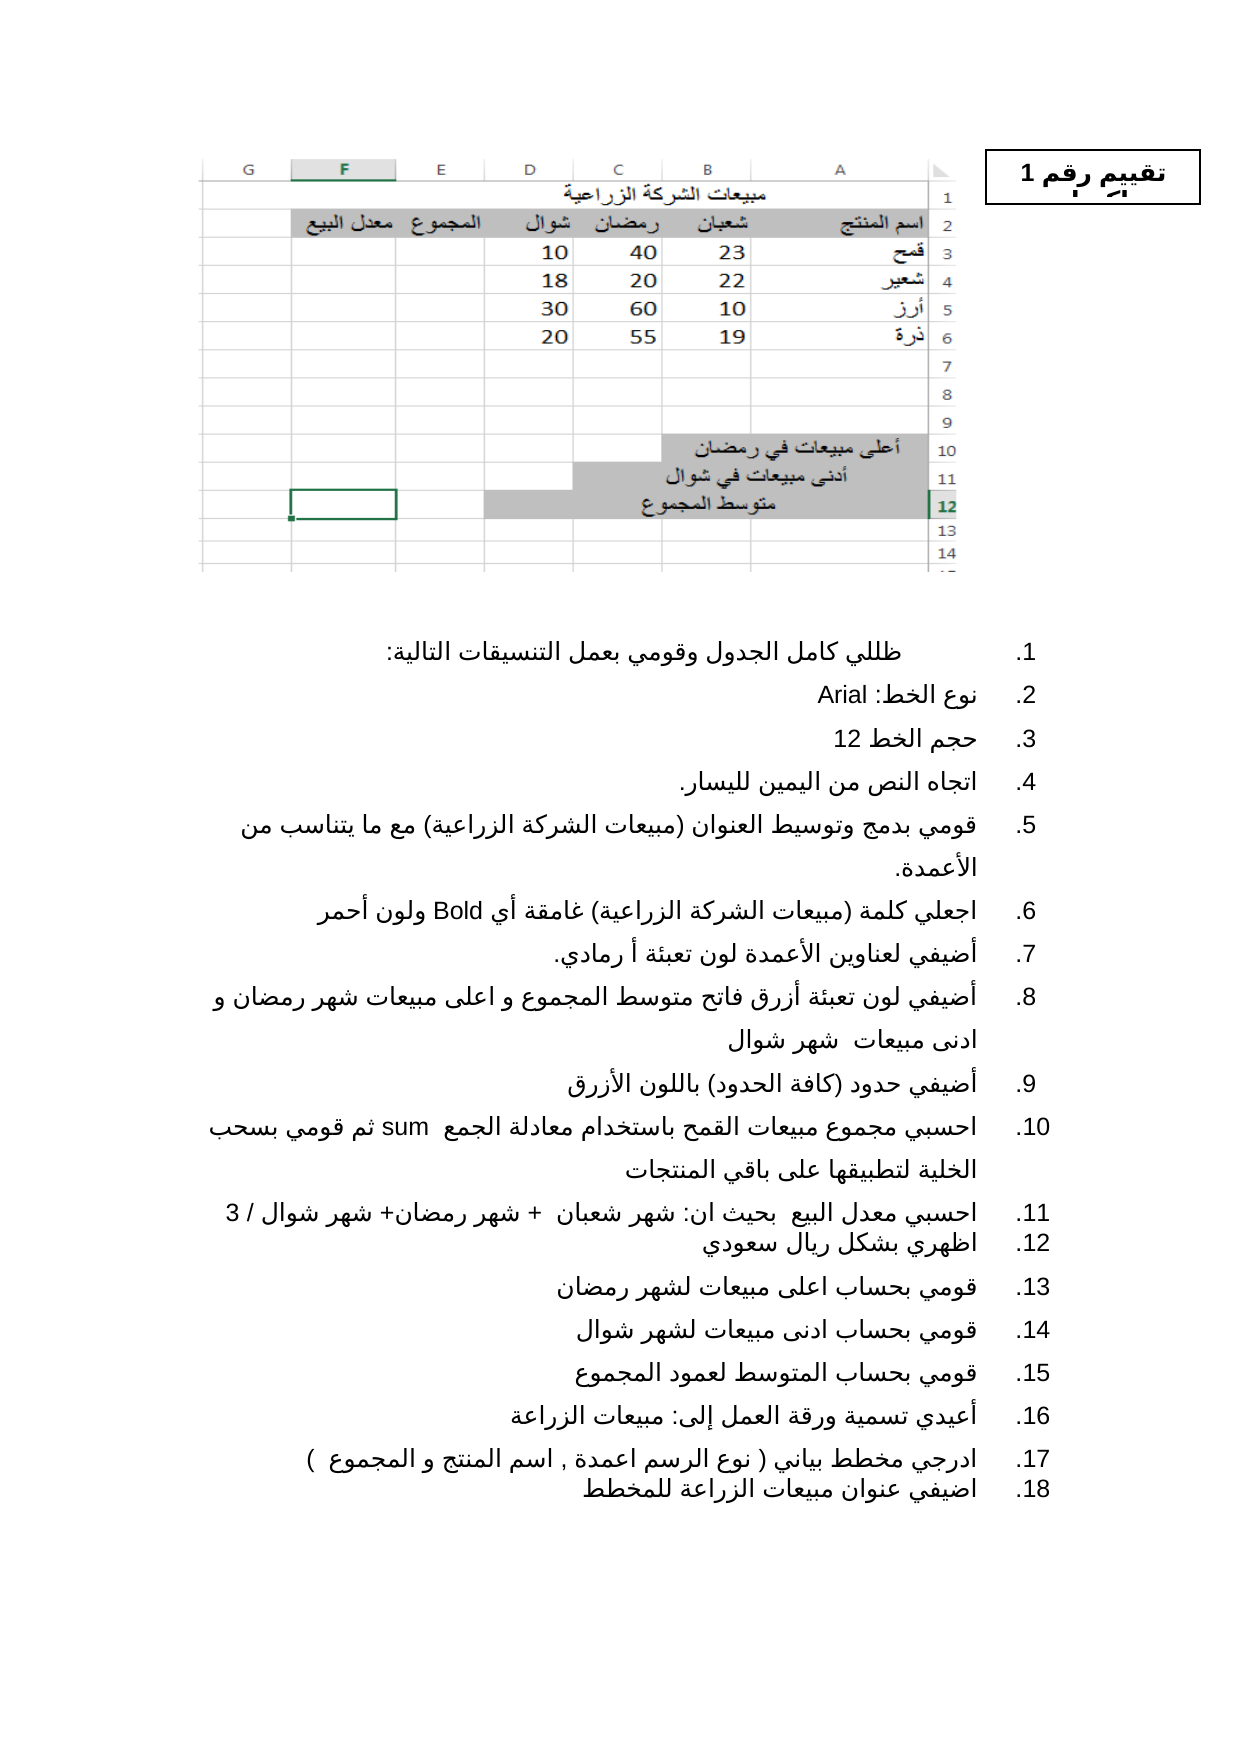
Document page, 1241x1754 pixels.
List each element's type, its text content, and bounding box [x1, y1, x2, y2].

list أضيفي حدود (كافة الحدود) باللون الأزرق [187, 1069, 1015, 1097]
list نوع الخط: Arial [187, 681, 1015, 709]
list أضيفي لعناوين الأعمدة لون تعبئة أ رمادي. [187, 939, 1015, 968]
list قومي بحساب المتوسط لعمود المجموع [187, 1358, 1015, 1387]
list أضيفي لون تعبئة أزرق فاتح متوسط المجموع و اعلى مبيعات شهر رمضان و ادنى مبيعات شهر شوال [187, 982, 1015, 1054]
list احسبي معدل البيع بحيث ان: شهر شعبان + شهر رمضان+ شهر شوال / 3 [187, 1198, 1015, 1227]
list احسبي مجموع مبيعات القمح باستخدام معادلة الجمع sum ثم قومي بسحب الخلية لتطبيقها على باقي المنتجات [187, 1112, 1015, 1184]
list قومي بحساب اعلى مبيعات لشهر رمضان [187, 1272, 1015, 1300]
list حجم الخط 12 [187, 724, 1015, 752]
list اجعلي كلمة (مبيعات الشركة الزراعية) غامقة أي Bold ولون أحمر [187, 896, 1015, 925]
list اظهري بشكل ريال سعودي [187, 1228, 1015, 1257]
list أعيدي تسمية ورقة العمل إلى: مبيعات الزراعة [187, 1401, 1015, 1430]
list قومي بحساب ادنى مبيعات لشهر شوال [187, 1315, 1015, 1343]
picture [198, 150, 957, 572]
list اتجاه النص من اليمين لليسار. [187, 767, 1015, 796]
list قومي بدمج وتوسيط العنوان (مبيعات الشركة الزراعية) مع ما يتناسب من الأعمدة. [187, 810, 1015, 882]
list ادرجي مخطط بياني ( نوع الرسم اعمدة , اسم المنتج و المجموع ) [187, 1444, 1015, 1473]
list اضيفي عنوان مبيعات الزراعة للمخطط [187, 1474, 1015, 1503]
list ظللي كامل الجدول وقومي بعمل التنسيقات التالية: [187, 637, 1015, 666]
